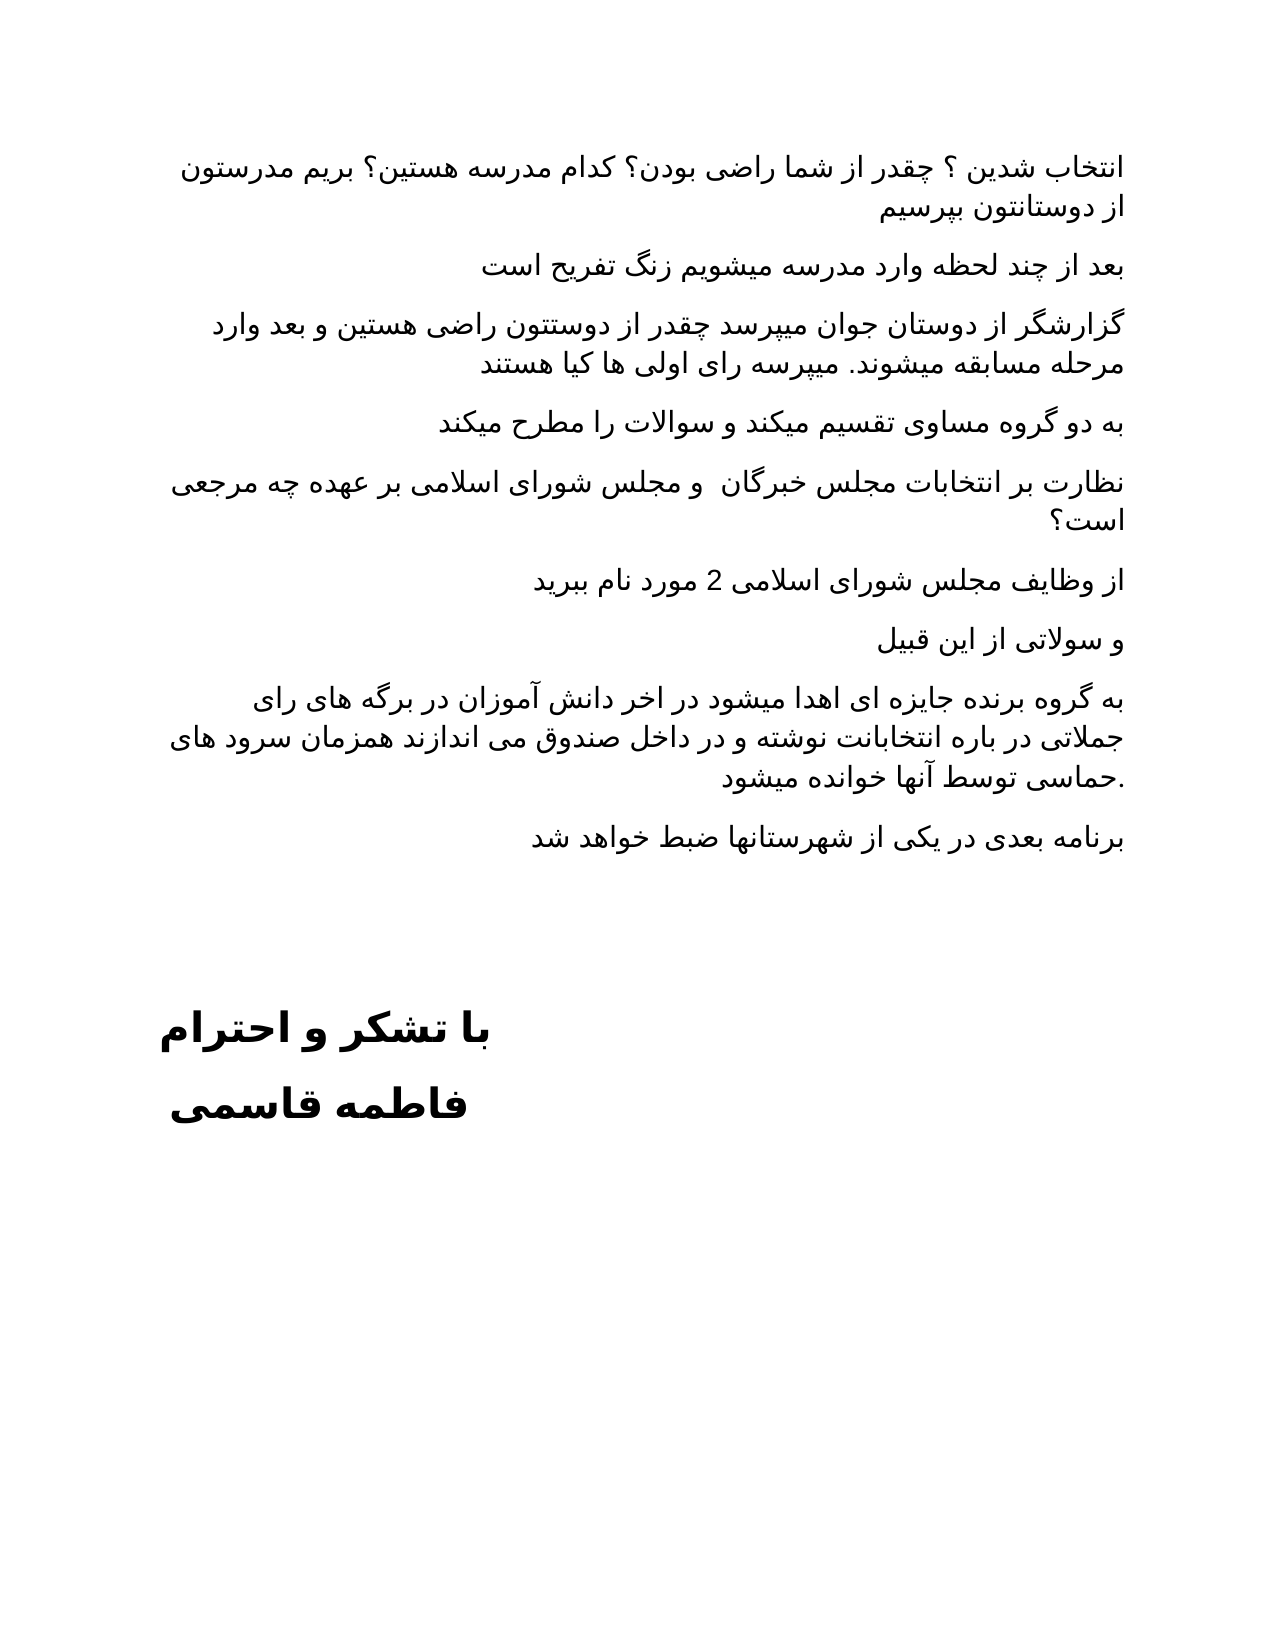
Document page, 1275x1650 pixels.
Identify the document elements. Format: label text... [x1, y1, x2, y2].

text از وظایف مجلس شورای اسلامی 2 مورد نام ببرید [159, 562, 1125, 596]
text و سولاتی از این قبیل [159, 622, 1125, 655]
text فاطمه قاسمی [159, 1079, 1125, 1127]
text به دو گروه مساوی تقسیم میکند و سوالات را مطرح میکند [159, 405, 1125, 439]
text نظارت بر انتخابات مجلس خبرگان و مجلس شورای اسلامی بر عهده چه مرجعی است؟ [159, 464, 1125, 537]
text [159, 150, 1125, 222]
text با تشکر و احترام [159, 1003, 1125, 1051]
text گزارشگر از دوستان جوان میپرسد چقدر از دوستتون راضی هستین و بعد وارد مرحله مسابقه میشوند. میپرسه رای اولی ها کیا هستند [159, 307, 1125, 379]
text بعد از چند لحظه وارد مدرسه میشویم زنگ تفریح است [159, 248, 1125, 281]
text برنامه بعدی در یکی از شهرستانها ضبط خواهد شد [159, 820, 1125, 854]
text به گروه برنده جایزه ای اهدا میشود در اخر دانش آموزان در برگه های رای جملاتی در باره انتخابانت نوشته و در داخل صندوق می اندازند همزمان سرود های حماسی توسط آنها خوانده میشود. [159, 681, 1125, 794]
